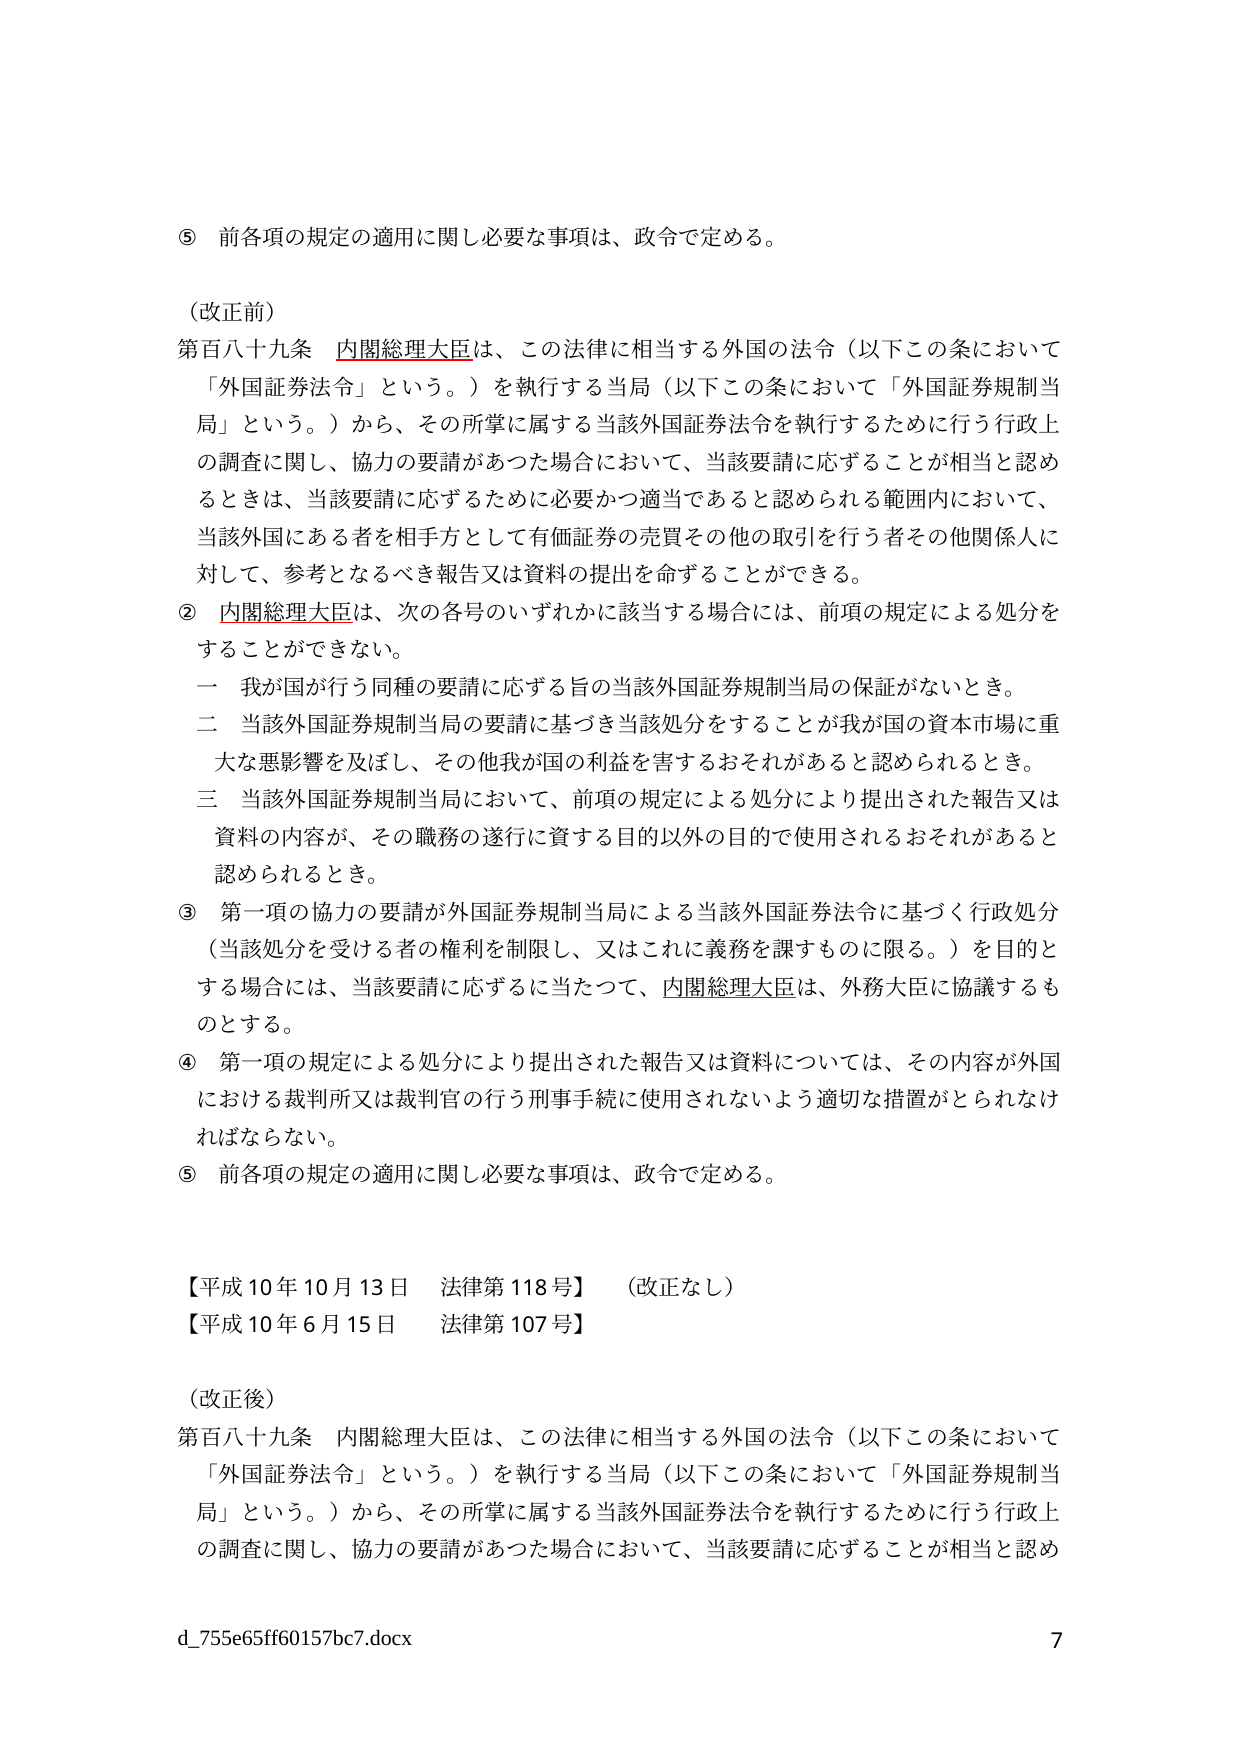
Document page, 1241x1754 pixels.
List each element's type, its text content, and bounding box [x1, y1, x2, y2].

text ⑤ 前各項の規定の適用に関し必要な事項は、政令で定める。 [177, 1154, 1063, 1192]
text 【平成10年10月13日 法律第118号】 （改正なし） [177, 1267, 1063, 1304]
text 三 当該外国証券規制当局において、前項の規定による処分により提出された報告又は資料の内容が、その職務の遂行に資する目的以外の目的で使用されるおそれがあると認められるとき。 [196, 779, 1063, 892]
text 二 当該外国証券規制当局の要請に基づき当該処分をすることが我が国の資本市場に重大な悪影響を及ぼし、その他我が国の利益を害するおそれがあると認められるとき。 [196, 704, 1063, 779]
text ② 内閣総理大臣は、次の各号のいずれかに該当する場合には、前項の規定による処分をすることができない。 [177, 592, 1063, 667]
text 一 我が国が行う同種の要請に応ずる旨の当該外国証券規制当局の保証がないとき。 [196, 667, 1063, 704]
text 【平成10年6月15日 法律第107号】 [177, 1304, 1063, 1342]
text ④ 第一項の規定による処分により提出された報告又は資料については、その内容が外国における裁判所又は裁判官の行う刑事手続に使用されないよう適切な措置がとられなければならない。 [177, 1042, 1063, 1154]
text ③ 第一項の協力の要請が外国証券規制当局による当該外国証券法令に基づく行政処分（当該処分を受ける者の権利を制限し、又はこれに義務を課すものに限る。）を目的とする場合には、当該要請に応ずるに当たつて、内閣総理大臣は、外務大臣に協議するものとする。 [177, 892, 1063, 1042]
text （改正後） [177, 1379, 1063, 1417]
text （改正前） [177, 292, 1063, 329]
text ⑤ 前各項の規定の適用に関し必要な事項は、政令で定める。 [177, 217, 1063, 254]
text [177, 1417, 1063, 1567]
